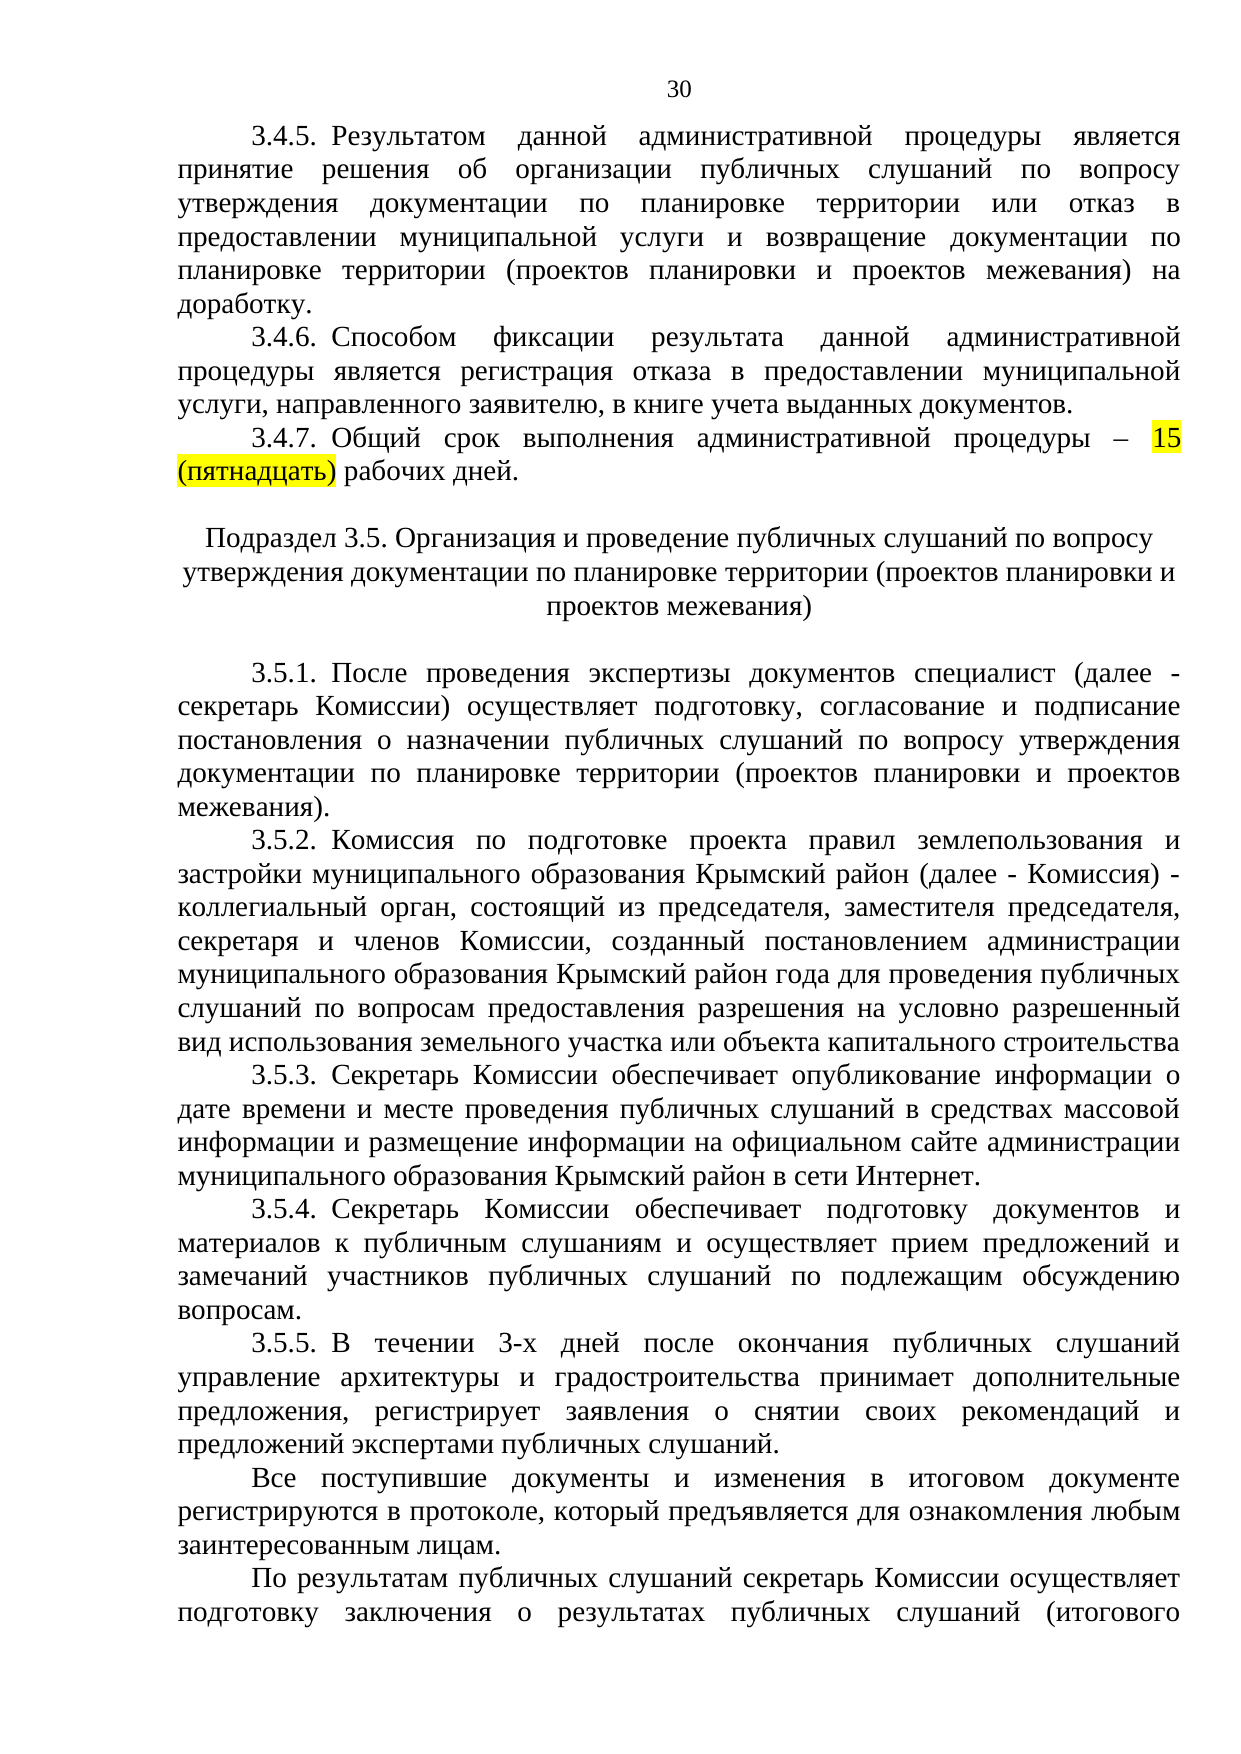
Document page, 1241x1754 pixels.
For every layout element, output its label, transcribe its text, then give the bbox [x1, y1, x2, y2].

text Все поступившие документы и изменения в итоговом документе регистрируются в протоколе, который предъявляется для ознакомления любым заинтересованным лицам. [177, 1460, 1181, 1560]
text 3.4.6. Способом фиксации результата данной административной процедуры является регистрация отказа в предоставлении муниципальной услуги, направленного заявителю, в книге учета выданных документов. [177, 319, 1181, 420]
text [177, 1560, 1181, 1627]
text 3.5.4. Секретарь Комиссии обеспечивает подготовку документов и материалов к публичным слушаниям и осуществляет прием предложений и замечаний участников публичных слушаний по подлежащим обсуждению вопросам. [177, 1191, 1181, 1326]
text 3.4.5. Результатом данной административной процедуры является принятие решения об организации публичных слушаний по вопросу утверждения документации по планировке территории или отказ в предоставлении муниципальной услуги и возвращение документации по планировке территории (проектов планировки и проектов межевания) на доработку. [177, 118, 1181, 319]
text 3.4.7. Общий срок выполнения административной процедуры – 15 (пятнадцать) рабочих дней. [177, 420, 1181, 487]
text 3.5.1. После проведения экспертизы документов специалист (далее - секретарь Комиссии) осуществляет подготовку, согласование и подписание постановления о назначении публичных слушаний по вопросу утверждения документации по планировке территории (проектов планировки и проектов межевания). [177, 655, 1181, 822]
text Подраздел 3.5. Организация и проведение публичных слушаний по вопросу утверждения документации по планировке территории (проектов планировки и проектов межевания) [177, 521, 1181, 621]
text 3.5.3. Секретарь Комиссии обеспечивает опубликование информации о дате времени и месте проведения публичных слушаний в средствах массовой информации и размещение информации на официальном сайте администрации муниципального образования Крымский район в сети Интернет. [177, 1057, 1181, 1191]
text 3.5.5. В течении 3-х дней после окончания публичных слушаний управление архитектуры и градостроительства принимает дополнительные предложения, регистрирует заявления о снятии своих рекомендаций и предложений экспертами публичных слушаний. [177, 1326, 1181, 1460]
text 3.5.2. Комиссия по подготовке проекта правил землепользования и застройки муниципального образования Крымский район (далее - Комиссия) - коллегиальный орган, состоящий из председателя, заместителя председателя, секретаря и членов Комиссии, созданный постановлением администрации муниципального образования Крымский район года для проведения публичных слушаний по вопросам предоставления разрешения на условно разрешенный вид использования земельного участка или объекта капитального строительства [177, 822, 1181, 1057]
